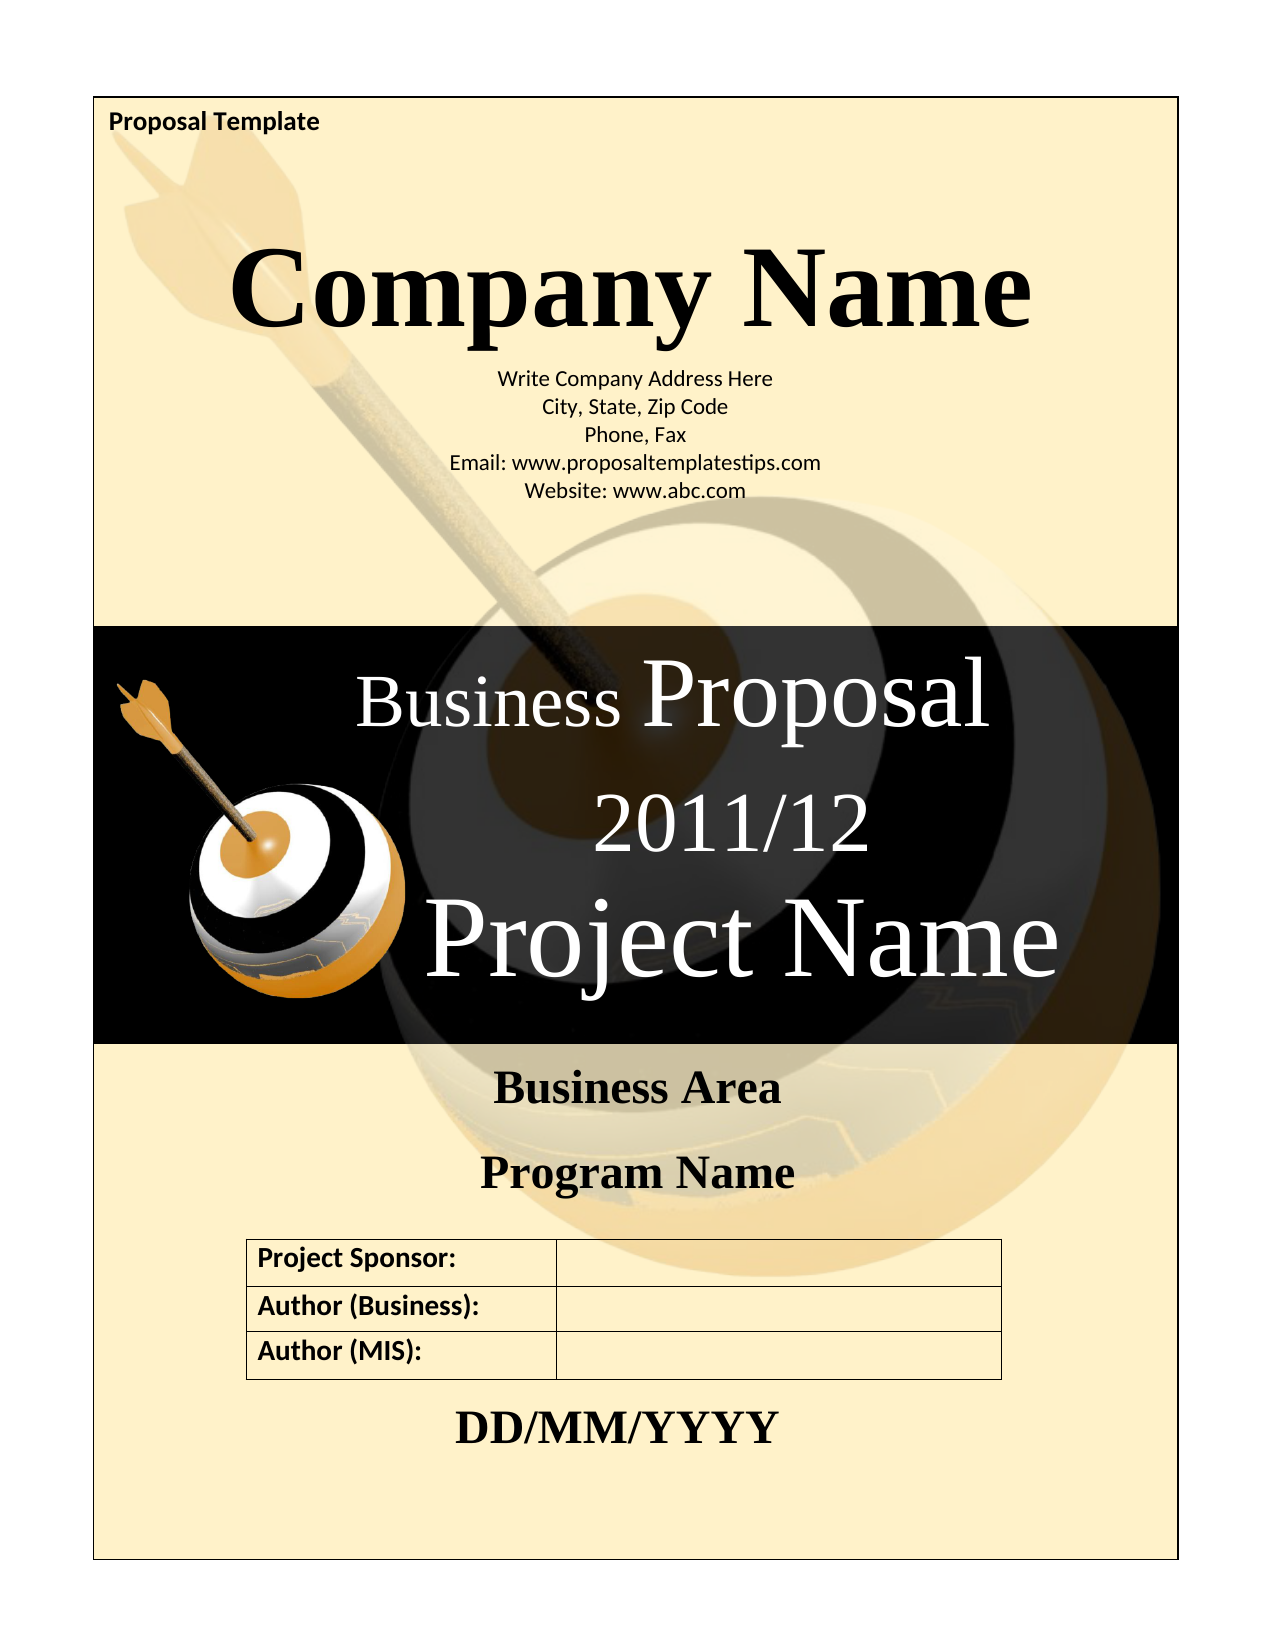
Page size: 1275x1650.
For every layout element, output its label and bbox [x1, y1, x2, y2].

picture [557, 1240, 1001, 1286]
picture [247, 1240, 556, 1286]
picture [95, 107, 1179, 1296]
picture [247, 1287, 556, 1296]
picture [557, 1287, 1001, 1296]
